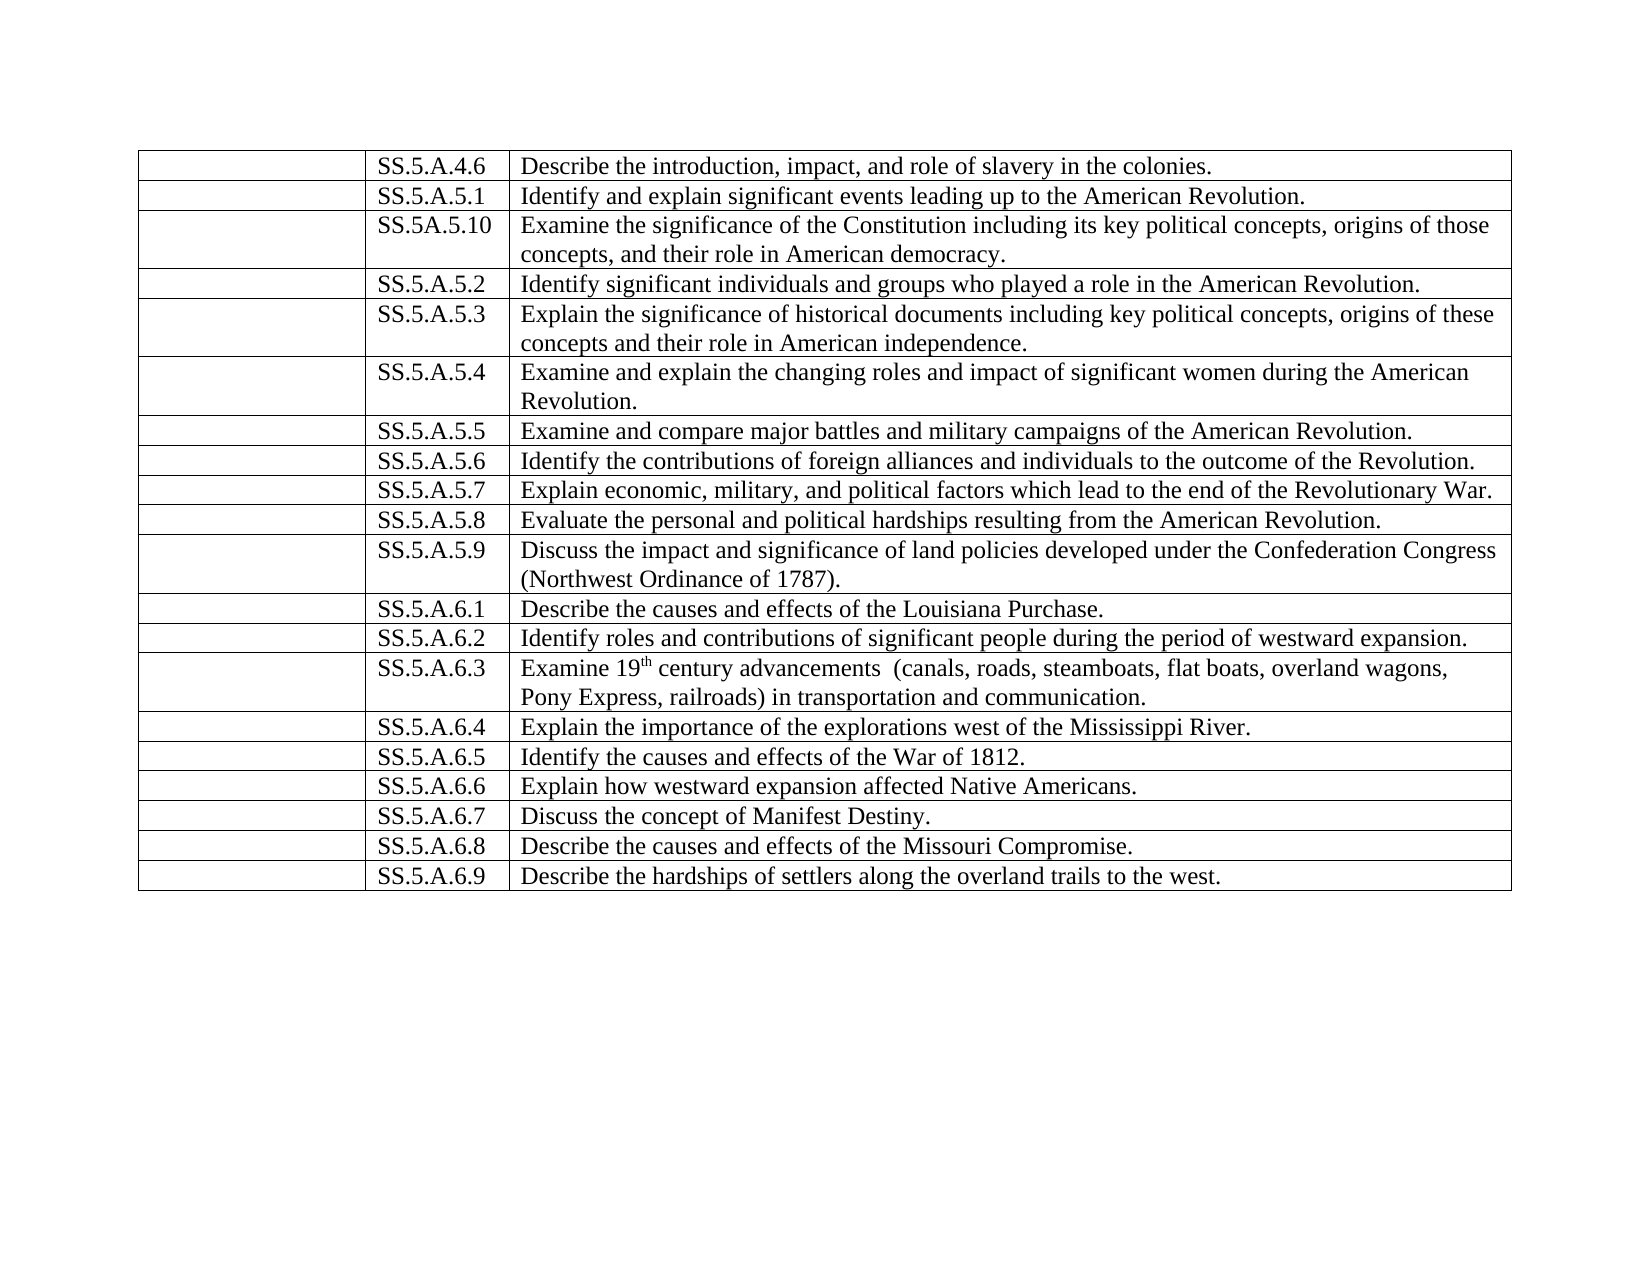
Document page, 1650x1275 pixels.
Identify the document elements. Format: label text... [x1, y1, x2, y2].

table_cell Discuss the impact and significance of land policies developed under the Confederation Congress (Northwest Ordinance of 1787). [510, 535, 1511, 593]
table_cell [139, 624, 365, 652]
table_cell SS.5.A.6.3 [366, 653, 509, 711]
table_cell Explain the significance of historical documents including key political concepts, origins of these concepts and their role in American independence. [510, 299, 1511, 356]
table_cell [139, 269, 365, 298]
table_cell SS.5A.5.10 [366, 211, 509, 268]
table_cell Describe the hardships of settlers along the overland trails to the west. [510, 861, 1511, 889]
table_cell Examine and compare major battles and military campaigns of the American Revolution. [510, 416, 1511, 445]
table_cell SS.5.A.6.7 [366, 801, 509, 830]
table_cell SS.5.A.5.8 [366, 505, 509, 534]
table_cell [139, 712, 365, 741]
table_cell SS.5.A.5.4 [366, 357, 509, 415]
table_cell Discuss the concept of Manifest Destiny. [510, 801, 1511, 830]
table_cell Examine 19th century advancements (canals, roads, steamboats, flat boats, overland wagons, Pony Express, railroads) in transportation and communication. [510, 653, 1511, 711]
table_cell [139, 181, 365, 209]
table_cell [139, 801, 365, 830]
table_cell [139, 446, 365, 474]
table_cell SS.5.A.6.4 [366, 712, 509, 741]
table_cell [139, 653, 365, 711]
table_cell [139, 742, 365, 770]
table_cell [139, 535, 365, 593]
table_cell SS.5.A.6.1 [366, 594, 509, 622]
table_cell [139, 594, 365, 622]
table_cell [139, 416, 365, 445]
table_cell Examine the significance of the Constitution including its key political concepts, origins of those concepts, and their role in American democracy. [510, 211, 1511, 268]
table_cell SS.5.A.4.6 [366, 151, 509, 180]
table_cell SS.5.A.5.6 [366, 446, 509, 474]
table_cell [139, 299, 365, 356]
table_cell SS.5.A.6.9 [366, 861, 509, 889]
table_cell [139, 505, 365, 534]
table_cell [139, 771, 365, 800]
table_cell SS.5.A.5.1 [366, 181, 509, 209]
table_cell Describe the introduction, impact, and role of slavery in the colonies. [510, 151, 1511, 180]
table_cell [139, 357, 365, 415]
table_cell Identify the causes and effects of the War of 1812. [510, 742, 1511, 770]
table_cell SS.5.A.5.3 [366, 299, 509, 356]
table_cell SS.5.A.5.7 [366, 476, 509, 504]
table_cell Describe the causes and effects of the Louisiana Purchase. [510, 594, 1511, 622]
table_cell [139, 861, 365, 889]
table_cell Identify and explain significant events leading up to the American Revolution. [510, 181, 1511, 209]
table_cell Identify significant individuals and groups who played a role in the American Revolution. [510, 269, 1511, 298]
table_cell [139, 476, 365, 504]
table_cell Identify roles and contributions of significant people during the period of westward expansion. [510, 624, 1511, 652]
table_cell SS.5.A.5.9 [366, 535, 509, 593]
table_cell Explain economic, military, and political factors which lead to the end of the Revolutionary War. [510, 476, 1511, 504]
table_cell Evaluate the personal and political hardships resulting from the American Revolution. [510, 505, 1511, 534]
table_cell SS.5.A.6.5 [366, 742, 509, 770]
table_cell Identify the contributions of foreign alliances and individuals to the outcome of the Revolution. [510, 446, 1511, 474]
table_cell [139, 151, 365, 180]
table_cell SS.5.A.6.6 [366, 771, 509, 800]
table_cell Examine and explain the changing roles and impact of significant women during the American Revolution. [510, 357, 1511, 415]
table_cell SS.5.A.5.2 [366, 269, 509, 298]
table_cell SS.5.A.6.8 [366, 831, 509, 860]
table_cell Describe the causes and effects of the Missouri Compromise. [510, 831, 1511, 860]
table_cell [139, 211, 365, 268]
table_cell Explain the importance of the explorations west of the Mississippi River. [510, 712, 1511, 741]
table_cell SS.5.A.5.5 [366, 416, 509, 445]
table_cell [139, 831, 365, 860]
table_cell SS.5.A.6.2 [366, 624, 509, 652]
table_cell Explain how westward expansion affected Native Americans. [510, 771, 1511, 800]
